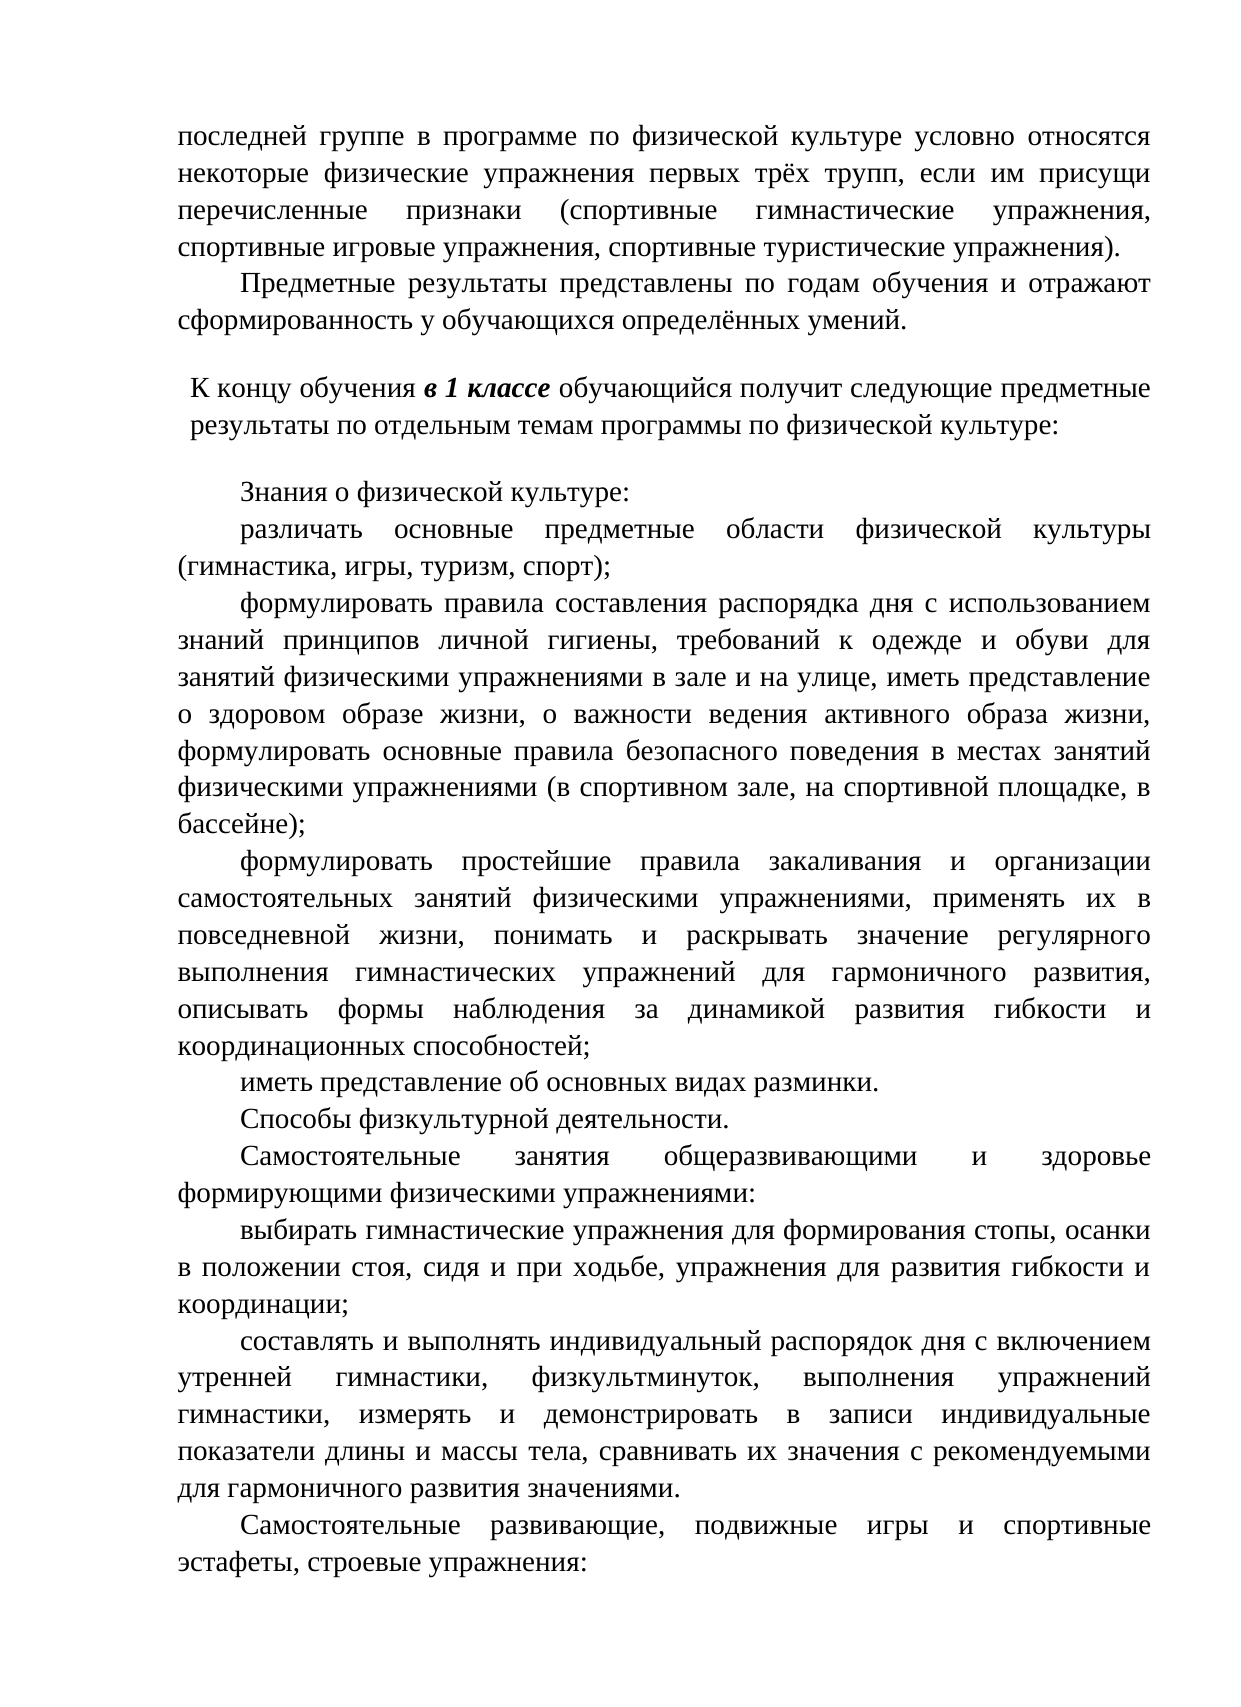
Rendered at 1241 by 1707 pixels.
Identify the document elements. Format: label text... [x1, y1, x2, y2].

text составлять и выполнять индивидуальный распорядок дня с включением утренней гимнастики, физкультминуток, выполнения упражнений гимнастики, измерять и демонстрировать в записи индивидуальные показатели длины и массы тела, сравнивать их значения с рекомендуемыми для гармоничного развития значениями. [177, 1323, 1152, 1504]
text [177, 118, 1152, 262]
text иметь представление об основных видах разминки. [177, 1064, 1152, 1098]
text Знания о физической культуре: [177, 474, 1152, 508]
text Самостоятельные занятия общеразвивающими и здоровье формирующими физическими упражнениями: [177, 1138, 1152, 1209]
text Самостоятельные развивающие, подвижные игры и спортивные эстафеты, строевые упражнения: [177, 1507, 1152, 1577]
text Предметные результаты представлены по годам обучения и отражают сформированность у обучающихся определённых умений. [177, 266, 1152, 336]
text различать основные предметные области физической культуры (гимнастика, игры, туризм, спорт); [177, 511, 1152, 582]
text формулировать простейшие правила закаливания и организации самостоятельных занятий физическими упражнениями, применять их в повседневной жизни, понимать и раскрывать значение регулярного выполнения гимнастических упражнений для гармоничного развития, описывать формы наблюдения за динамикой развития гибкости и координационных способностей; [177, 843, 1152, 1061]
text формулировать правила составления распорядка дня с использованием знаний принципов личной гигиены, требований к одежде и обуви для занятий физическими упражнениями в зале и на улице, иметь представление о здоровом образе жизни, о важности ведения активного образа жизни, формулировать основные правила безопасного поведения в местах занятий физическими упражнениями (в спортивном зале, на спортивной площадке, в бассейне); [177, 585, 1152, 840]
text Способы физкультурной деятельности. [177, 1101, 1152, 1135]
text выбирать гимнастические упражнения для формирования стопы, осанки в положении стоя, сидя и при ходьбе, упражнения для развития гибкости и координации; [177, 1212, 1152, 1319]
text К концу обучения в 1 классе обучающийся получит следующие предметные результаты по отдельным темам программы по физической культуре: [190, 370, 1152, 441]
